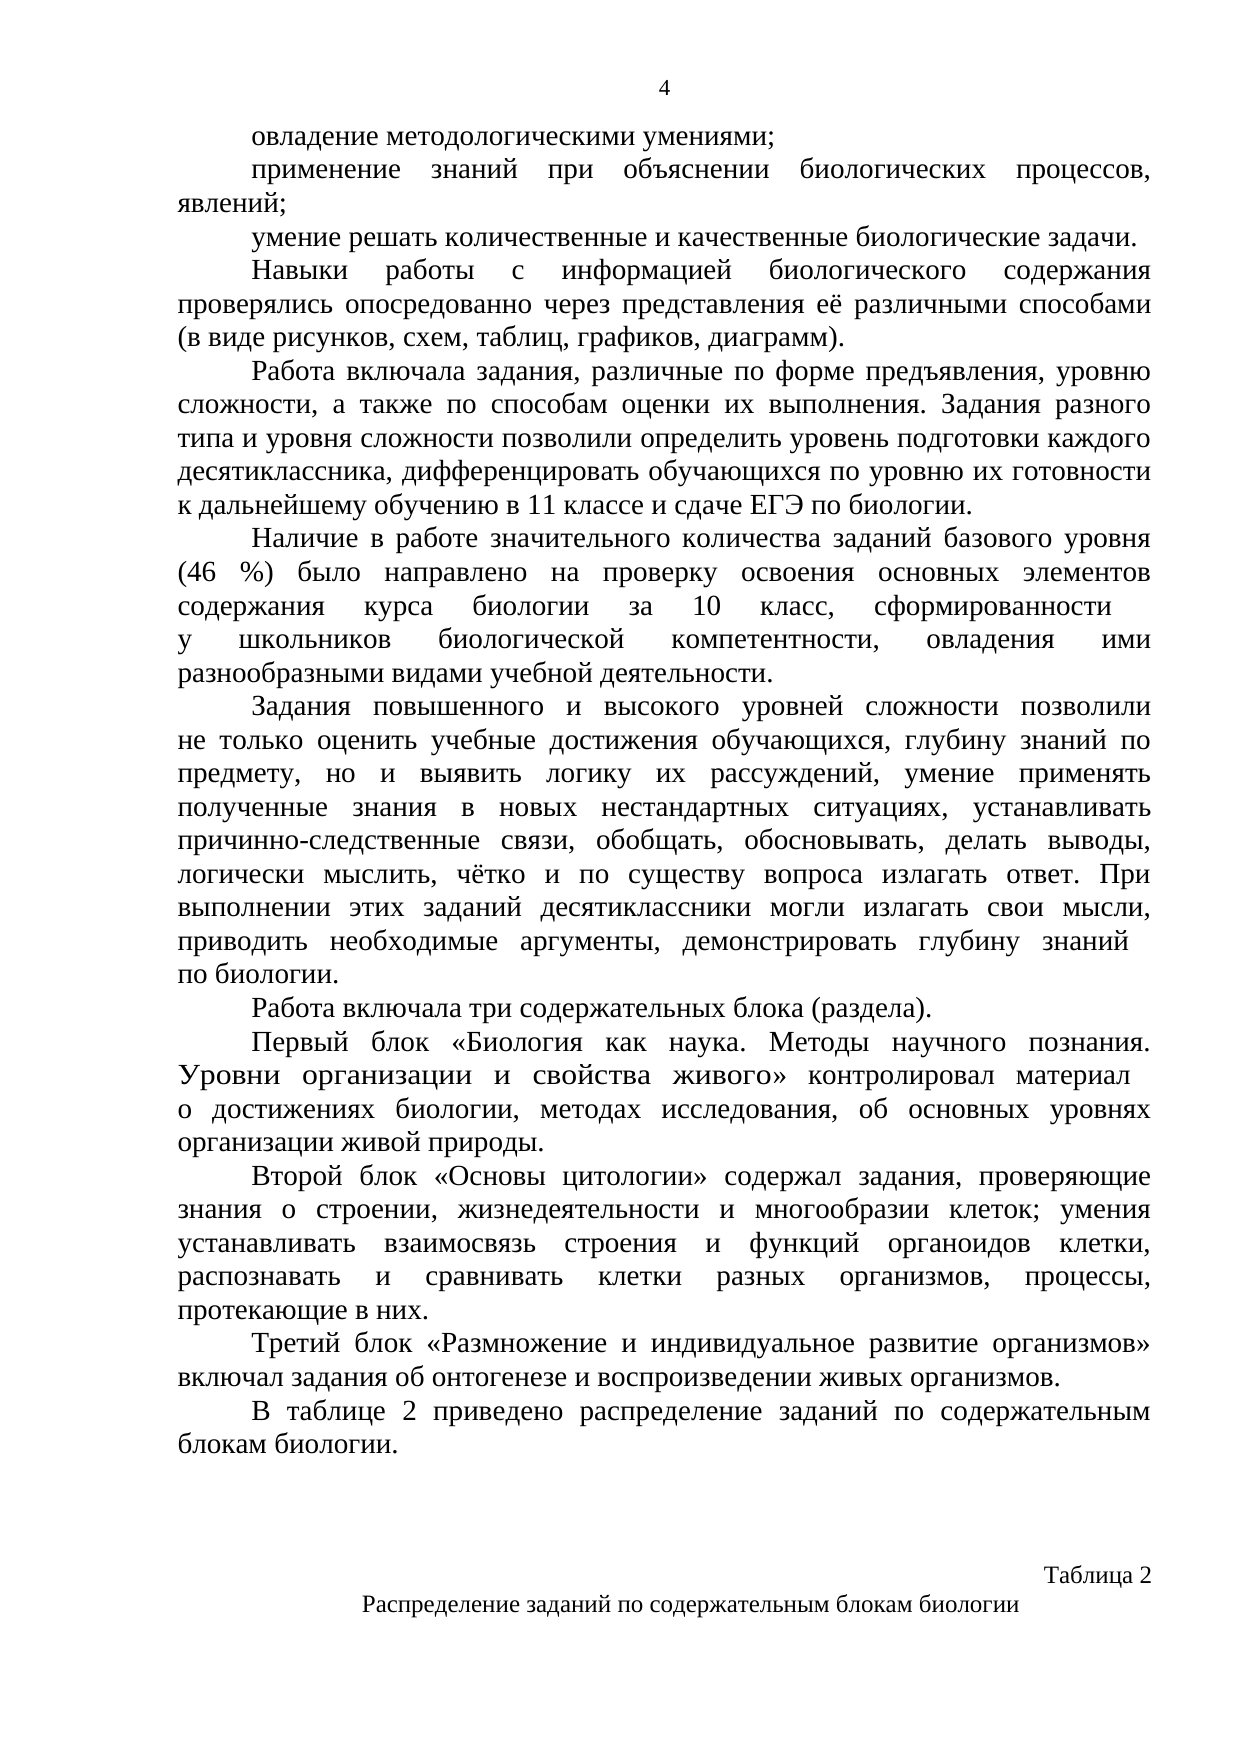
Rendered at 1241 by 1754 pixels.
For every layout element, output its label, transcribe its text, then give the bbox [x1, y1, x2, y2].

text Работа включала задания, различные по форме предъявления, уровню сложности, а также по способам оценки их выполнения. Задания разного типа и уровня сложности позволили определить уровень подготовки каждого десятиклассника, дифференцировать обучающихся по уровню их готовности к дальнейшему обучению в 11 классе и сдаче ЕГЭ по биологии. [177, 353, 1152, 521]
text Работа включала три содержательных блока (раздела). [177, 990, 1152, 1024]
text применение знаний при объяснении биологических процессов, явлений; [177, 152, 1152, 219]
text Второй блок «Основы цитологии» содержал задания, проверяющие знания о строении, жизнедеятельности и многообразии клеток; умения устанавливать взаимосвязь строения и функций органоидов клетки, распознавать и сравнивать клетки разных организмов, процессы, протекающие в них. [177, 1158, 1152, 1326]
text Задания повышенного и высокого уровней сложности позволили не только оценить учебные достижения обучающихся, глубину знаний по предмету, но и выявить логику их рассуждений, умение применять полученные знания в новых нестандартных ситуациях, устанавливать причинно-следственные связи, обобщать, обосновывать, делать выводы, логически мыслить, чётко и по существу вопроса излагать ответ. При выполнении этих заданий десятиклассники могли излагать свои мысли, приводить необходимые аргументы, демонстрировать глубину знаний по биологии. [177, 688, 1152, 990]
text Наличие в работе значительного количества заданий базового уровня (46 %) было направлено на проверку освоения основных элементов содержания курса биологии за 10 класс, сформированности у школьников биологической компетентности, овладения ими разнообразными видами учебной деятельности. [177, 521, 1152, 688]
text Третий блок «Размножение и индивидуальное развитие организмов» включал задания об онтогенезе и воспроизведении живых организмов. [177, 1326, 1152, 1393]
text Первый блок «Биология как наука. Методы научного познания. Уровни организации и свойства живого» контролировал материал о достижениях биологии, методах исследования, об основных уровнях организации живой природы. [177, 1024, 1152, 1158]
text Таблица 2 [177, 1560, 1152, 1589]
text овладение методологическими умениями; [177, 118, 1152, 152]
text В таблице 2 приведено распределение заданий по содержательным блокам биологии. [177, 1393, 1152, 1460]
text Навыки работы с информацией биологического содержания проверялись опосредованно через представления её различными способами (в виде рисунков, схем, таблиц, графиков, диаграмм). [177, 252, 1152, 353]
text умение решать количественные и качественные биологические задачи. [177, 219, 1152, 252]
text Распределение заданий по содержательным блокам биологии [177, 1589, 1152, 1618]
